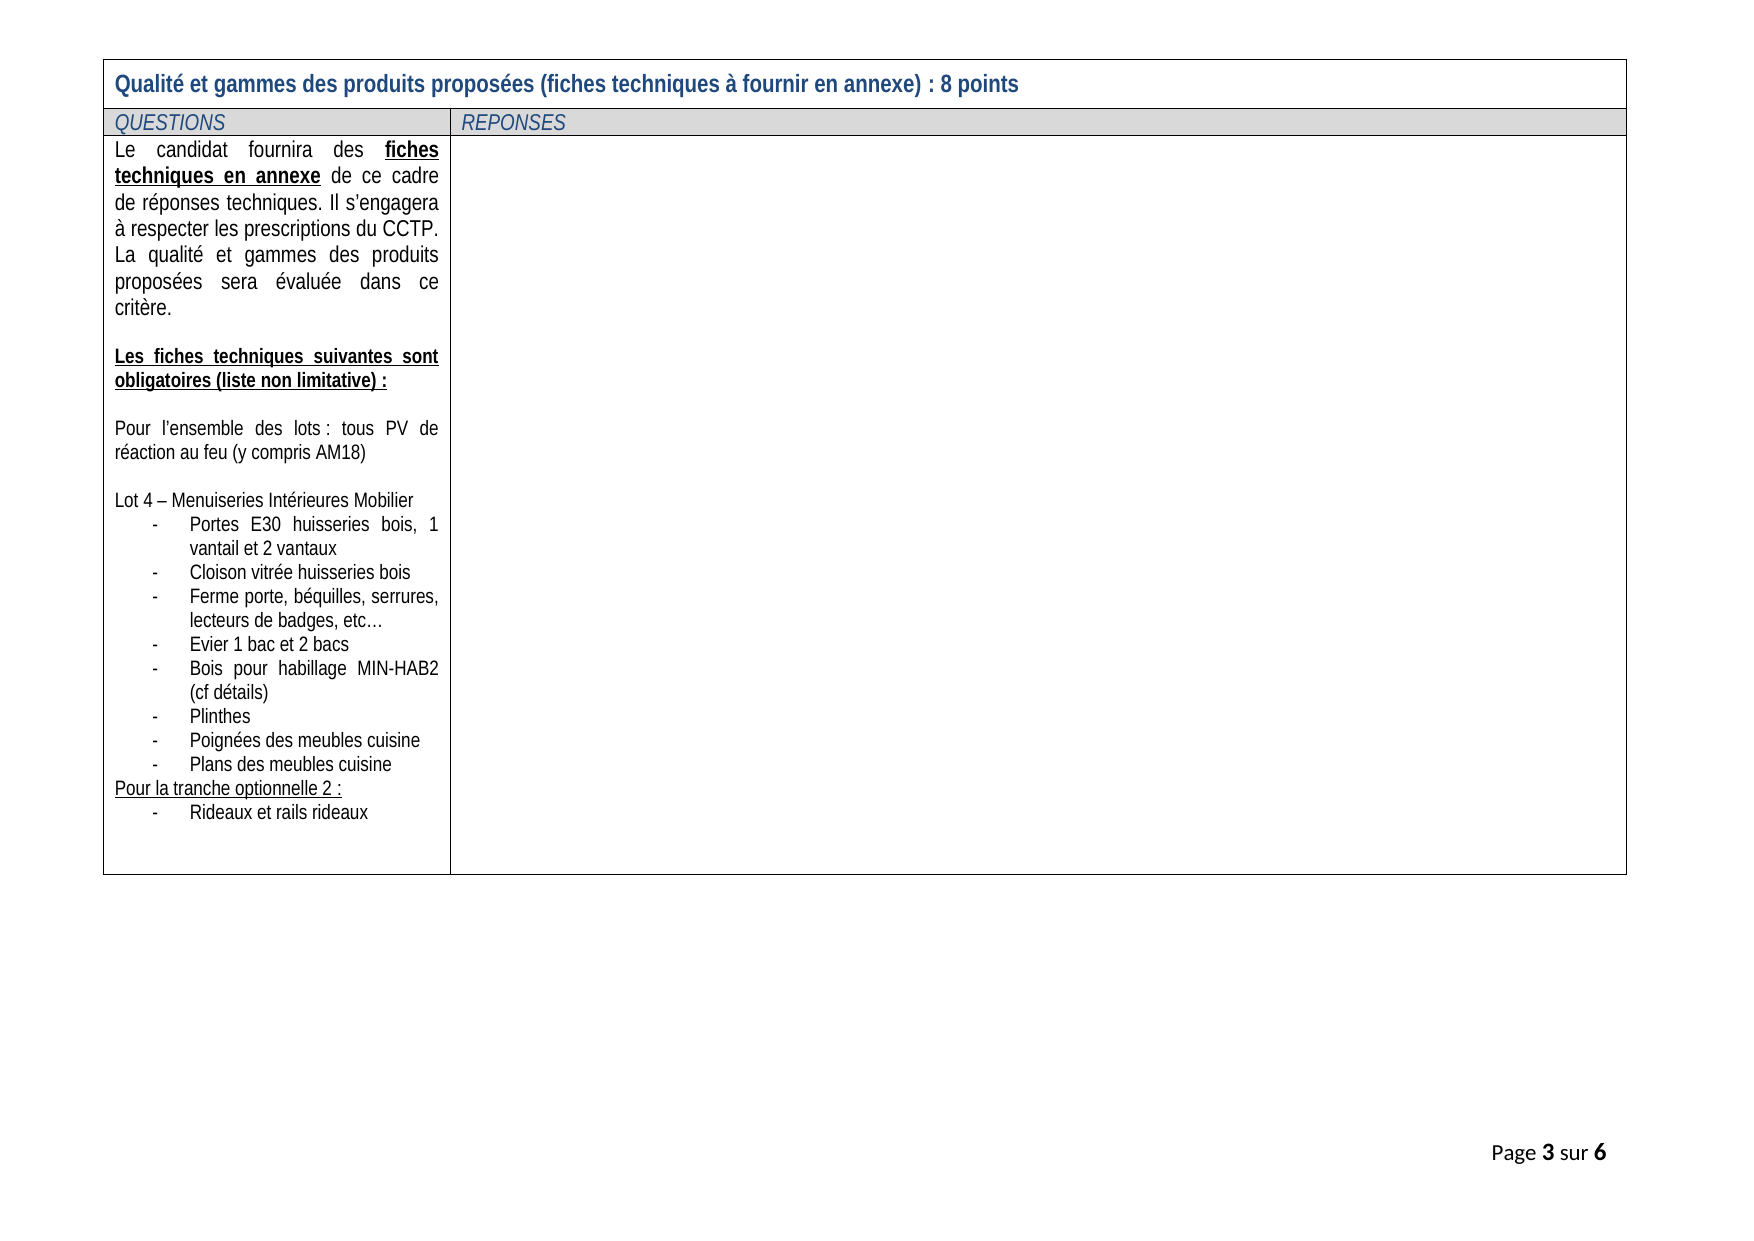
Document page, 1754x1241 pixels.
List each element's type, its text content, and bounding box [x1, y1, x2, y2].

table_cell QUESTIONS [104, 109, 450, 135]
table_cell REPONSES [451, 109, 1626, 135]
table_cell [451, 136, 1626, 874]
table_cell Le candidat fournira des fiches techniques en annexe de ce cadre de réponses techniques. Il s’engagera à respecter les prescriptions du CCTP. La qualité et gammes des produits proposées sera évaluée dans ce critère. Les fiches techniques suivantes sont obligatoires (liste non limitative) : Pour l’ensemble des lots : tous PV de réaction au feu (y compris AM18) Lot 4 – Menuiseries Intérieures Mobilier Portes E30 huisseries bois, 1 vantail et 2 vantaux Cloison vitrée huisseries bois Ferme porte, béquilles, serrures, lecteurs de badges, etc… Evier 1 bac et 2 bacs Bois pour habillage MIN-HAB2 (cf détails) Plinthes Poignées des meubles cuisine Plans des meubles cuisine Pour la tranche optionnelle 2 : Rideaux et rails rideaux [104, 136, 450, 874]
table_cell Qualité et gammes des produits proposées (fiches techniques à fournir en annexe) : 8 points [104, 60, 1626, 107]
